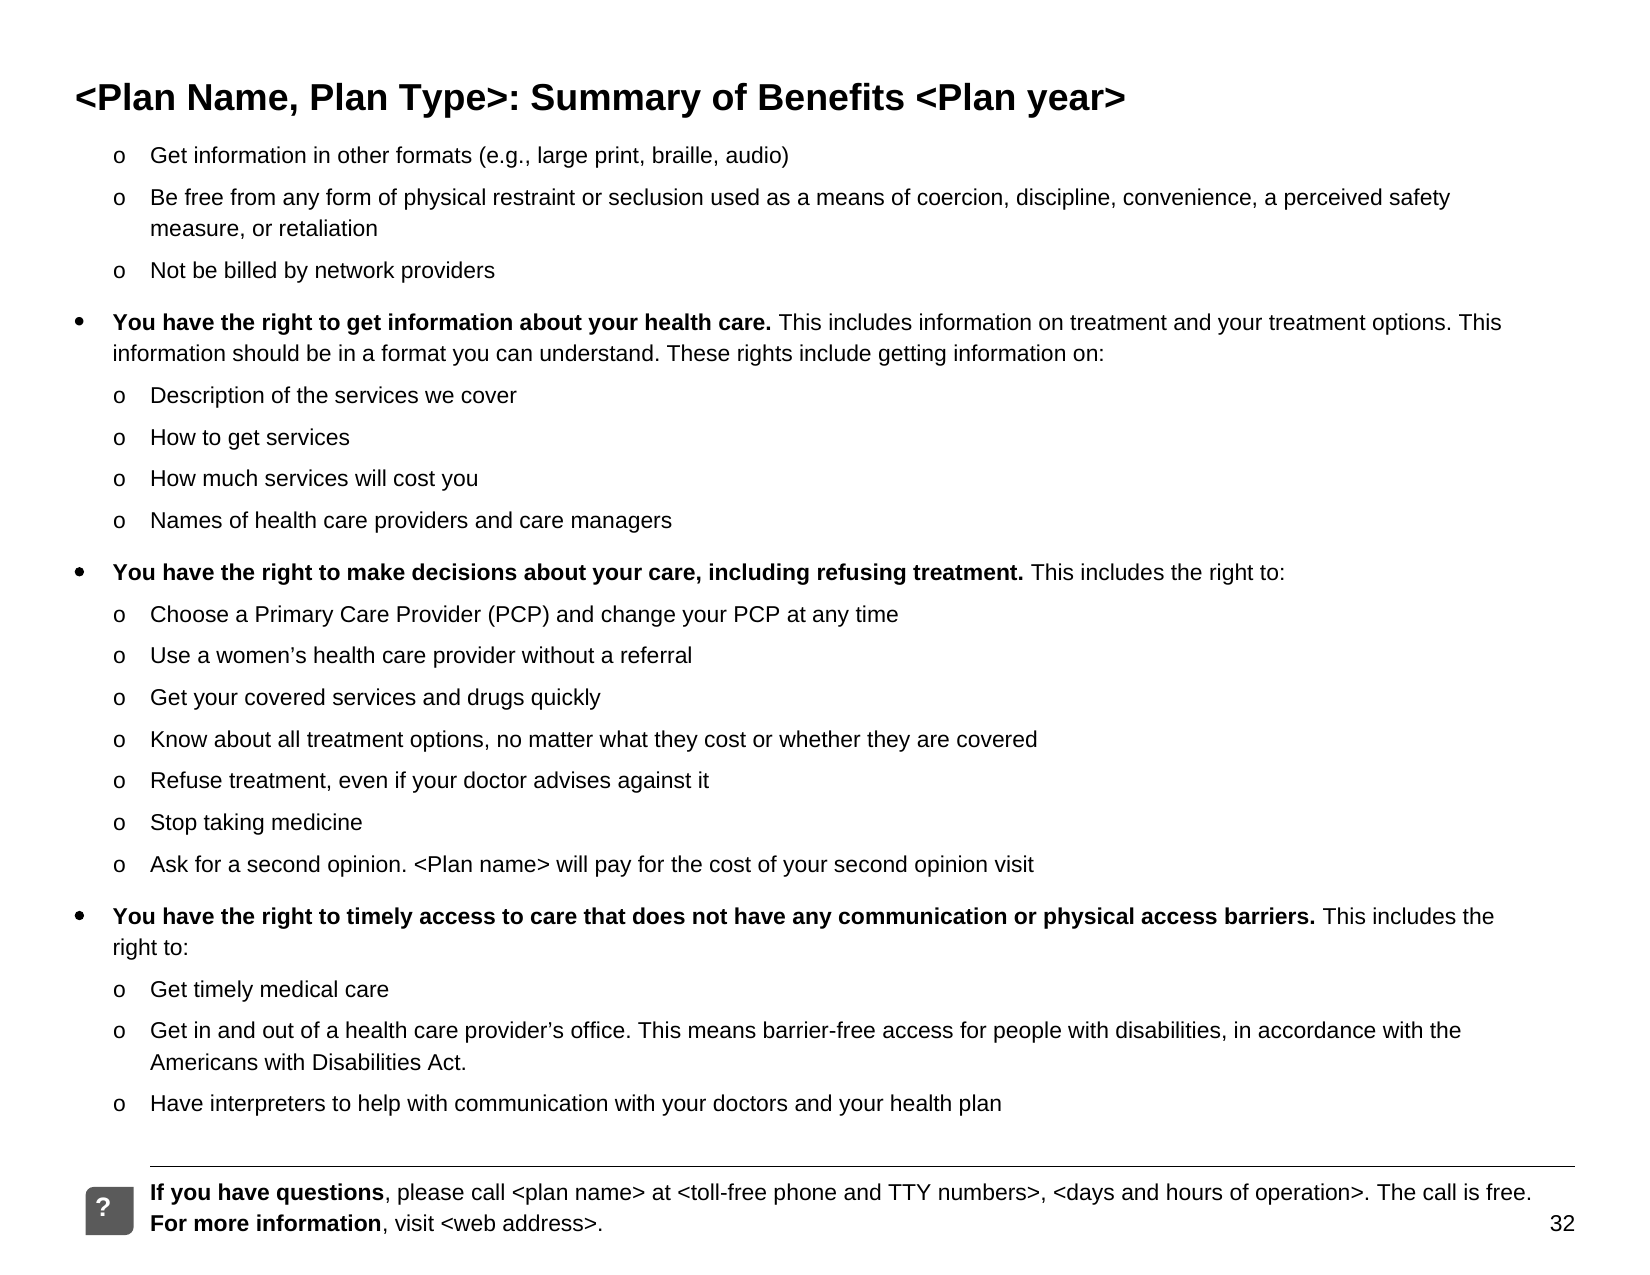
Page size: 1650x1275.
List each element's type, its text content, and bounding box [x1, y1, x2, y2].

list Not be billed by network providers [112, 253, 1537, 285]
list How to get services [112, 420, 1537, 451]
list You have the right to timely access to care that does not have any communication or physical access barriers. This includes the right to: [75, 899, 1537, 962]
list Description of the services we cover [112, 378, 1537, 410]
list You have the right to get information about your health care. This includes information on treatment and your treatment options. This information should be in a format you can understand. These rights include getting information on: [75, 306, 1537, 368]
list Ask for a second opinion. <Plan name> will pay for the cost of your second opinion visit [112, 847, 1537, 878]
list How much services will cost you [112, 462, 1537, 493]
list Know about all treatment options, no matter what they cost or whether they are covered [112, 722, 1537, 753]
list Get information in other formats (e.g., large print, braille, audio) [112, 139, 1537, 170]
list Names of health care providers and care managers [112, 503, 1537, 535]
list Have interpreters to help with communication with your doctors and your health plan [112, 1087, 1537, 1118]
list You have the right to make decisions about your care, including refusing treatment. This includes the right to: [75, 556, 1537, 587]
list Use a women’s health care provider without a referral [112, 639, 1537, 670]
list Get in and out of a health care provider’s office. This means barrier-free access for people with disabilities, in accordance with the Americans with Disabilities Act. [112, 1014, 1537, 1076]
list Refuse treatment, even if your doctor advises against it [112, 764, 1537, 795]
list Choose a Primary Care Provider (PCP) and change your PCP at any time [112, 597, 1537, 628]
list Stop taking medicine [112, 806, 1537, 837]
list Get your covered services and drugs quickly [112, 681, 1537, 712]
list Be free from any form of physical restraint or seclusion used as a means of coercion, discipline, convenience, a perceived safety measure, or retaliation [112, 181, 1537, 243]
list Get timely medical care [112, 972, 1537, 1003]
